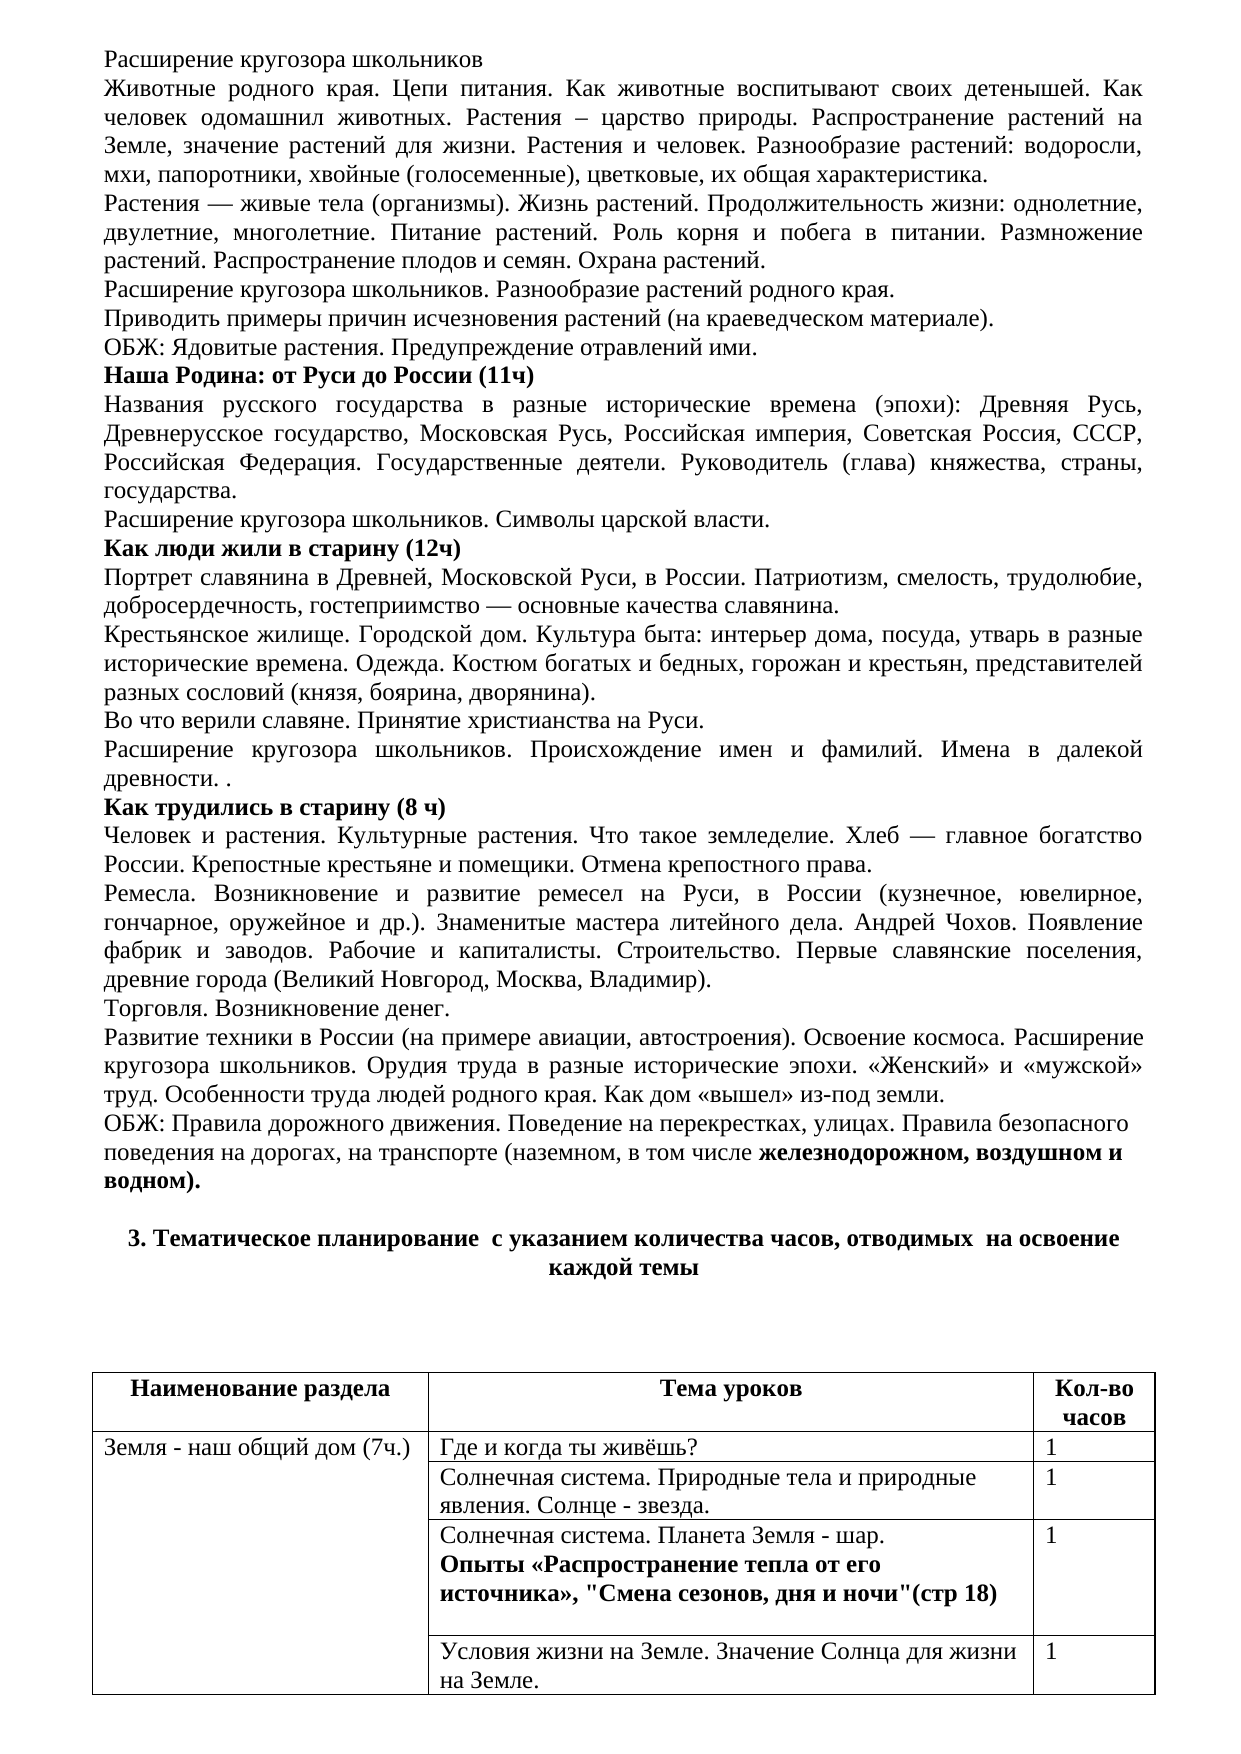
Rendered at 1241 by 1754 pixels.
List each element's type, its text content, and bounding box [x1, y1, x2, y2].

text 3. Тематическое планирование с указанием количества часов, отводимых на освоение каждой темы [103, 1223, 1144, 1281]
text Как трудились в старину (8 ч) [103, 792, 1144, 821]
text Животные родного края. Цепи питания. Как животные воспитывают своих детенышей. Как человек одомашнил животных. Растения – царство природы. Распространение растений на Земле, значение растений для жизни. Растения и человек. Разнообразие растений: водоросли, мхи, папоротники, хвойные (голосеменные), цветковые, их общая характеристика. [103, 73, 1144, 188]
text Расширение кругозора школьников. Символы царской власти. [103, 504, 1144, 533]
table_header Тема уроков [429, 1373, 1033, 1431]
text Портрет славянина в Древней, Московской Руси, в России. Патриотизм, смелость, трудолюбие, добросердечность, гостеприимство — основные качества славянина. [103, 562, 1144, 619]
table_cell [429, 1636, 1033, 1694]
text Торговля. Возникновение денег. [103, 993, 1144, 1022]
text ОБЖ: Правила дорожного движения. Поведение на перекрестках, улицах. Правила безопасного поведения на дорогах, на транспорте (наземном, в том числе железнодорожном, воздушном и водном). [103, 1108, 1144, 1194]
table_cell 1 [1034, 1462, 1154, 1519]
text Крестьянское жилище. Городской дом. Культура быта: интерьер дома, посуда, утварь в разные исторические времена. Одежда. Костюм богатых и бедных, горожан и крестьян, представителей разных сословий (князя, боярина, дворянина). [103, 619, 1144, 706]
table_cell Где и когда ты живёшь? [429, 1432, 1033, 1461]
table_header Наименование раздела [93, 1373, 428, 1431]
text Растения — живые тела (организмы). Жизнь растений. Продолжительность жизни: однолетние, двулетние, многолетние. Питание растений. Роль корня и побега в питании. Размножение растений. Распространение плодов и семян. Охрана растений. [103, 188, 1144, 274]
text Человек и растения. Культурные растения. Что такое земледелие. Хлеб — главное богатство России. Крепостные крестьяне и помещики. Отмена крепостного права. [103, 821, 1144, 878]
text Развитие техники в России (на примере авиации, автостроения). Освоение космоса. Расширение кругозора школьников. Орудия труда в разные исторические эпохи. «Женский» и «мужской» труд. Особенности труда людей родного края. Как дом «вышел» из-под земли. [103, 1022, 1144, 1108]
text Ремесла. Возникновение и развитие ремесел на Руси, в России (кузнечное, ювелирное, гончарное, оружейное и др.). Знаменитые мастера литейного дела. Андрей Чохов. Появление фабрик и заводов. Рабочие и капиталисты. Строительство. Первые славянские поселения, древние города (Великий Новгород, Москва, Владимир). [103, 878, 1144, 993]
text Расширение кругозора школьников. Происхождение имен и фамилий. Имена в далекой древности. . [103, 734, 1144, 792]
text Приводить примеры причин исчезновения растений (на краеведческом материале). [103, 303, 1144, 332]
text Во что верили славяне. Принятие христианства на Руси. [103, 706, 1144, 734]
text Расширение кругозора школьников [103, 44, 1144, 73]
text Наша Родина: от Руси до России (11ч) [103, 361, 1144, 389]
text Как люди жили в старину (12ч) [103, 533, 1144, 562]
table_cell Земля - наш общий дом (7ч.) [93, 1432, 428, 1694]
text ОБЖ: Ядовитые растения. Предупреждение отравлений ими. [103, 332, 1144, 361]
text Расширение кругозора школьников. Разнообразие растений родного края. [103, 274, 1144, 303]
table_header Кол-во часов [1034, 1373, 1154, 1431]
table_cell 1 [1034, 1636, 1154, 1694]
table_cell 1 [1034, 1520, 1154, 1635]
table_cell Солнечная система. Планета Земля - шар. Опыты «Распространение тепла от его источника», "Смена сезонов, дня и ночи"(стр 18) [429, 1520, 1033, 1635]
text Названия русского государства в разные исторические времена (эпохи): Древняя Русь, Древнерусское государство, Московская Русь, Российская империя, Советская Россия, СССР, Российская Федерация. Государственные деятели. Руководитель (глава) княжества, страны, государства. [103, 389, 1144, 504]
table_cell 1 [1034, 1432, 1154, 1461]
table_cell Солнечная система. Природные тела и природные явления. Солнце - звезда. [429, 1462, 1033, 1519]
